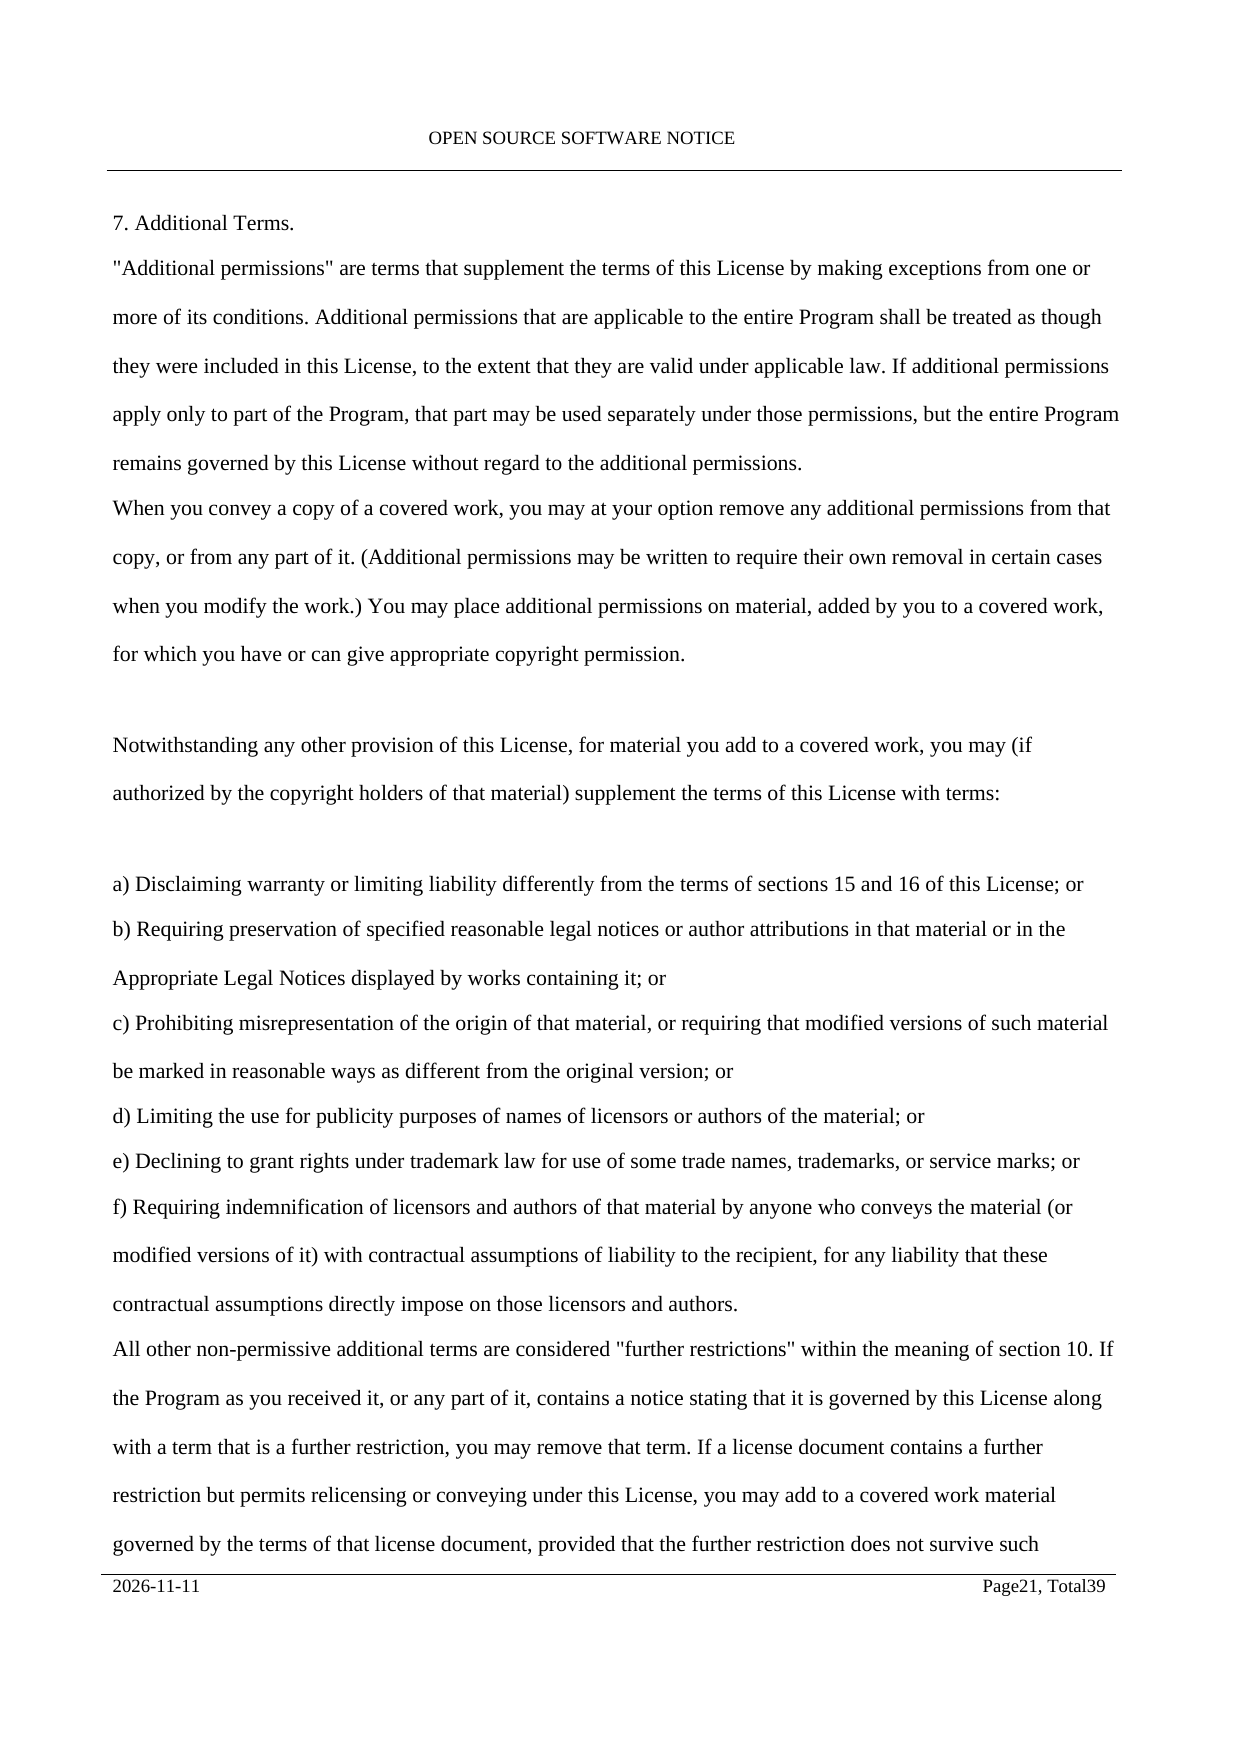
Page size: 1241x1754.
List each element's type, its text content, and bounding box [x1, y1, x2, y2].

text 7. Additional Terms. [112, 206, 1128, 239]
text e) Declining to grant rights under trademark law for use of some trade names, trademarks, or service marks; or [112, 1145, 1128, 1177]
text When you convey a copy of a covered work, you may at your option remove any additional permissions from that copy, or from any part of it. (Additional permissions may be written to require their own removal in certain cases when you modify the work.) You may place additional permissions on material, added by you to a covered work, for which you have or can give appropriate copyright permission. [112, 492, 1128, 670]
text f) Requiring indemnification of licensors and authors of that material by anyone who conveys the material (or modified versions of it) with contractual assumptions of liability to the recipient, for any liability that these contractual assumptions directly impose on those licensors and authors. [112, 1190, 1128, 1320]
text c) Prohibiting misrepresentation of the origin of that material, or requiring that modified versions of such material be marked in reasonable ways as different from the original version; or [112, 1006, 1128, 1087]
text a) Disclaiming warranty or limiting liability differently from the terms of sections 15 and 16 of this License; or [112, 867, 1128, 899]
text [112, 1333, 1128, 1560]
text b) Requiring preservation of specified reasonable legal notices or author attributions in that material or in the Appropriate Legal Notices displayed by works containing it; or [112, 912, 1128, 993]
text d) Limiting the use for publicity purposes of names of licensors or authors of the material; or [112, 1100, 1128, 1132]
text "Additional permissions" are terms that supplement the terms of this License by making exceptions from one or more of its conditions. Additional permissions that are applicable to the entire Program shall be treated as though they were included in this License, to the extent that they are valid under applicable law. If additional permissions apply only to part of the Program, that part may be used separately under those permissions, but the entire Program remains governed by this License without regard to the additional permissions. [112, 251, 1128, 479]
text Notwithstanding any other provision of this License, for material you add to a covered work, you may (if authorized by the copyright holders of that material) supplement the terms of this License with terms: [112, 728, 1128, 809]
